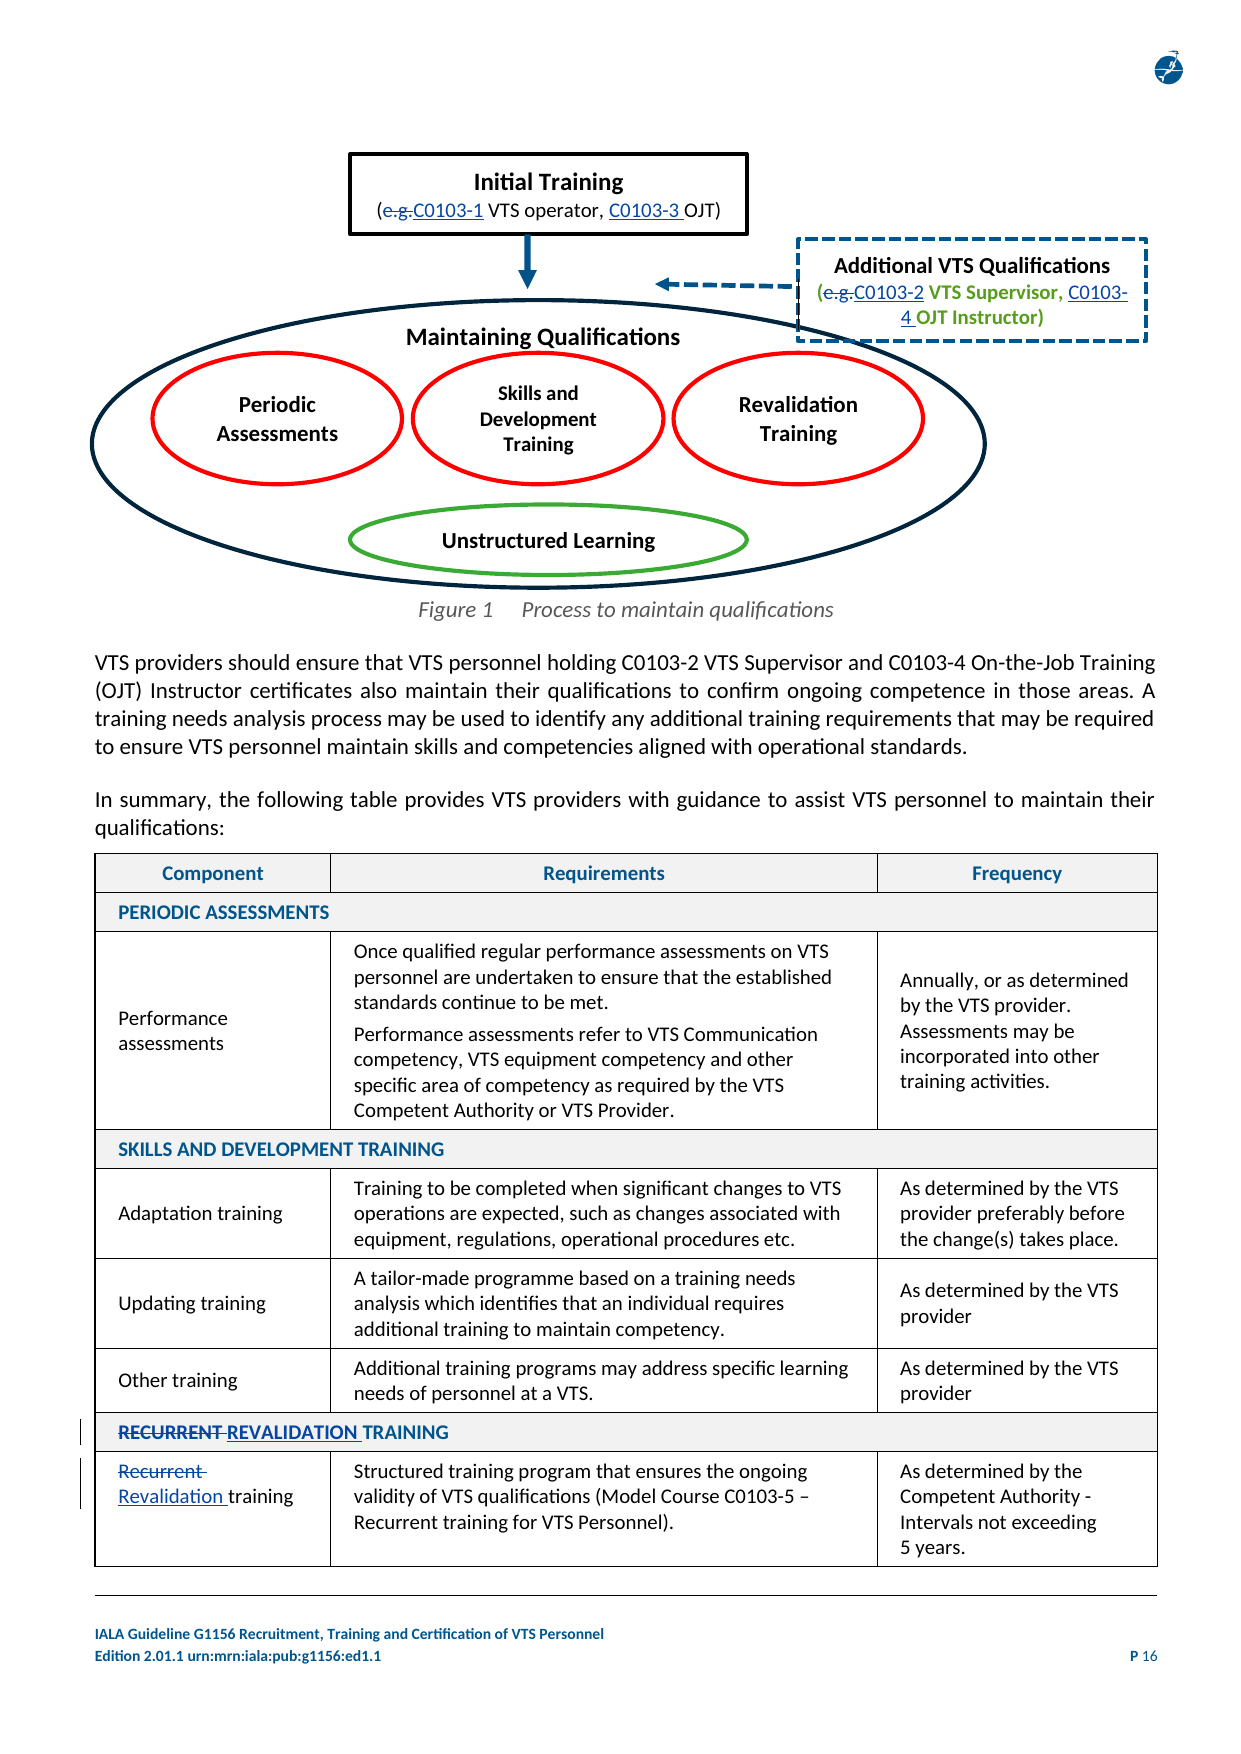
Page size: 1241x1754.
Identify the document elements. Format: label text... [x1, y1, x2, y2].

table_cell Annually, or as determined by the VTS provider. Assessments may be incorporated into other training activities. [878, 932, 1157, 1129]
table_cell Other training [96, 1349, 330, 1412]
table_cell Adaptation training [96, 1169, 330, 1258]
text Process to maintain qualifications [94, 595, 1157, 623]
table_cell PERIODIC ASSESSMENTS [96, 893, 1157, 931]
table_cell As determined by the VTS provider [878, 1259, 1157, 1347]
table_cell Performance assessments [96, 932, 330, 1129]
table_header Frequency [878, 854, 1157, 892]
table_cell Training to be completed when significant changes to VTS operations are expected, such as changes associated with equipment, regulations, operational procedures etc. [331, 1169, 877, 1258]
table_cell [878, 1452, 1157, 1566]
table_cell Additional training programs may address specific learning needs of personnel at a VTS. [331, 1349, 877, 1412]
table_cell As determined by the VTS provider [878, 1349, 1157, 1412]
text In summary, the following table provides VTS providers with guidance to assist VTS personnel to maintain their qualifications: [94, 785, 1157, 841]
table_cell Once qualified regular performance assessments on VTS personnel are undertaken to ensure that the established standards continue to be met. Performance assessments refer to VTS Communication competency, VTS equipment competency and other specific area of competency as required by the VTS Competent Authority or VTS Provider. [331, 932, 877, 1129]
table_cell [331, 1452, 877, 1566]
picture [1123, 0, 1241, 119]
table_cell Updating training [96, 1259, 330, 1347]
text VTS providers should ensure that VTS personnel holding C0103-2 VTS Supervisor and C0103-4 On-the-Job Training (OJT) Instructor certificates also maintain their qualifications to confirm ongoing competence in those areas. A training needs analysis process may be used to identify any additional training requirements that may be required to ensure VTS personnel maintain skills and competencies aligned with operational standards. [94, 648, 1157, 760]
table_header Component [96, 854, 330, 892]
table_cell training [96, 1452, 330, 1566]
table_header Requirements [331, 854, 877, 892]
table_cell SKILLS AND DEVELOPMENT TRAINING [96, 1130, 1157, 1168]
table_cell TRAINING [96, 1413, 1157, 1451]
table_cell A tailor-made programme based on a training needs analysis which identifies that an individual requires additional training to maintain competency. [331, 1259, 877, 1347]
table_cell As determined by the VTS provider preferably before the change(s) takes place. [878, 1169, 1157, 1258]
